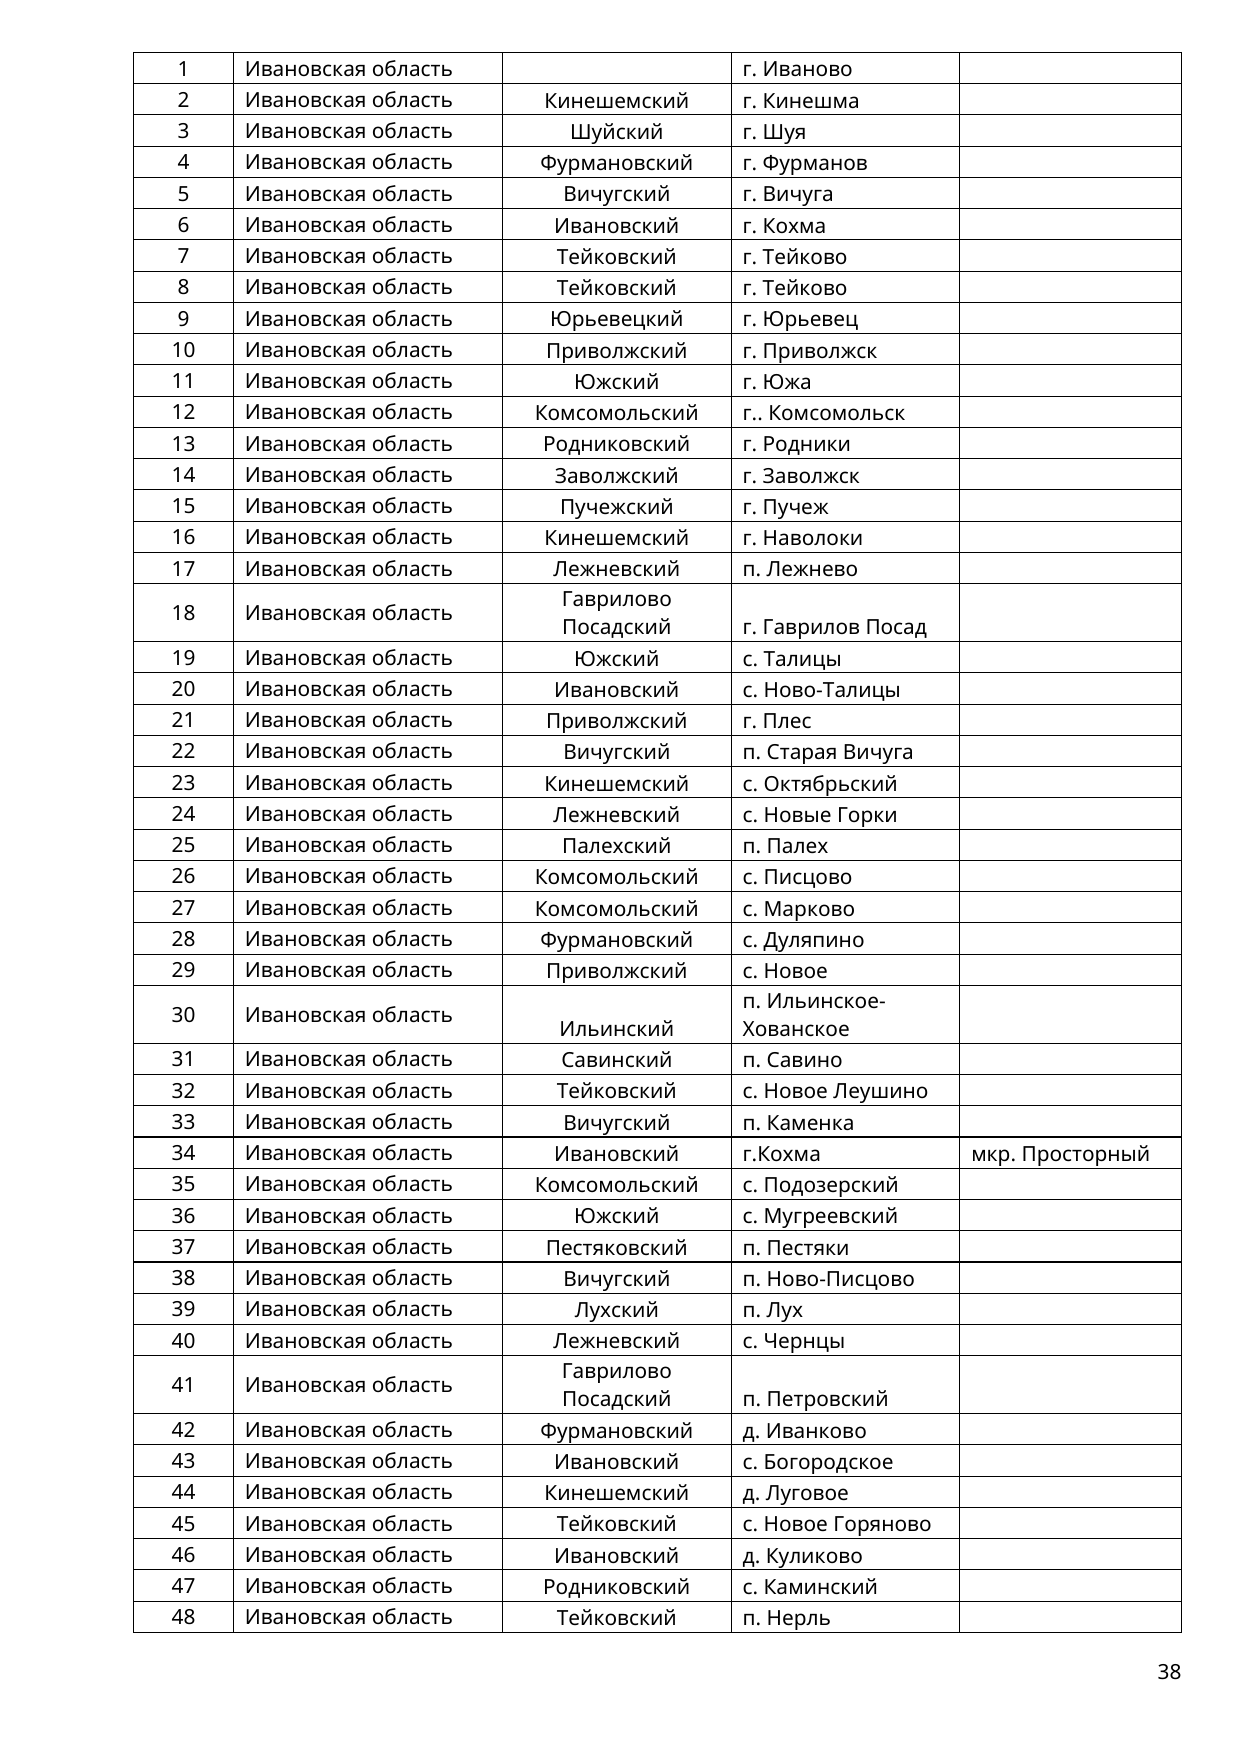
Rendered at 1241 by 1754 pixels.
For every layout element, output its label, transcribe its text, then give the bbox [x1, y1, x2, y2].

table_cell 19 [134, 642, 233, 672]
table_cell Тейковский [503, 1508, 731, 1538]
table_cell г. Фурманов [732, 147, 959, 177]
table_cell [960, 1602, 1181, 1632]
table_cell Родниковский [503, 1570, 731, 1601]
table_cell [960, 178, 1181, 208]
table_cell г. Тейково [732, 240, 959, 271]
table_cell с. Каминский [732, 1570, 959, 1601]
table_cell [960, 365, 1181, 396]
table_cell г. Наволоки [732, 522, 959, 552]
table_cell Ивановская область [234, 1294, 502, 1324]
table_cell [960, 892, 1181, 922]
table_cell [960, 240, 1181, 271]
table_cell д. Иванково [732, 1414, 959, 1444]
table_cell Ивановская область [234, 923, 502, 953]
table_cell Пестяковский [503, 1231, 731, 1261]
table_cell [960, 1044, 1181, 1074]
table_cell 10 [134, 334, 233, 364]
table_cell Тейковский [503, 1075, 731, 1105]
table_cell Ивановская область [234, 1445, 502, 1476]
table_cell 22 [134, 736, 233, 766]
table_cell Ивановская область [234, 892, 502, 922]
table_cell с. Чернцы [732, 1325, 959, 1355]
table_cell 35 [134, 1169, 233, 1199]
table_cell г. Тейково [732, 272, 959, 302]
table_cell Пучежский [503, 490, 731, 521]
table_cell 46 [134, 1539, 233, 1569]
table_cell Гаврилово Посадский [503, 1356, 731, 1413]
table_cell Ивановская область [234, 1356, 502, 1413]
table_cell 3 [134, 115, 233, 146]
table_cell Ивановская область [234, 1044, 502, 1074]
table_cell с. Писцово [732, 861, 959, 891]
table_cell с. Октябрьский [732, 767, 959, 797]
table_cell Ивановская область [234, 459, 502, 489]
table_cell Ивановская область [234, 1325, 502, 1355]
table_cell п. Лежнево [732, 553, 959, 583]
table_cell [960, 303, 1181, 333]
table_cell п. Савино [732, 1044, 959, 1074]
table_cell 39 [134, 1294, 233, 1324]
table_cell Ивановская область [234, 209, 502, 239]
table_cell г. Приволжск [732, 334, 959, 364]
table_cell с. Новое Леушино [732, 1075, 959, 1105]
table_cell Ивановская область [234, 1477, 502, 1507]
table_cell 7 [134, 240, 233, 271]
table_cell 44 [134, 1477, 233, 1507]
table_cell Ивановская область [234, 115, 502, 146]
table_cell [960, 923, 1181, 953]
table_cell 26 [134, 861, 233, 891]
table_cell г. Вичуга [732, 178, 959, 208]
table_cell Тейковский [503, 272, 731, 302]
table_cell 41 [134, 1356, 233, 1413]
table_cell Ивановская область [234, 584, 502, 641]
table_cell Вичугский [503, 1263, 731, 1293]
table_cell г. Заволжск [732, 459, 959, 489]
table_cell с. Богородское [732, 1445, 959, 1476]
table_cell [960, 1325, 1181, 1355]
table_cell Ивановская область [234, 1231, 502, 1261]
table_cell Тейковский [503, 1602, 731, 1632]
table_cell Комсомольский [503, 892, 731, 922]
table_cell Ивановская область [234, 1200, 502, 1230]
table_cell 30 [134, 986, 233, 1043]
table_cell Лухский [503, 1294, 731, 1324]
table_cell [960, 1231, 1181, 1261]
table_cell 12 [134, 397, 233, 427]
table_cell Шуйский [503, 115, 731, 146]
table_cell с. Новое [732, 955, 959, 985]
table_cell Ивановская область [234, 861, 502, 891]
table_cell Ивановская область [234, 986, 502, 1043]
table_cell Ивановская область [234, 830, 502, 860]
table_cell Ильинский [503, 986, 731, 1043]
table_cell 37 [134, 1231, 233, 1261]
table_cell 24 [134, 798, 233, 828]
table_cell [960, 830, 1181, 860]
table_cell Ивановская область [234, 428, 502, 458]
table_cell Палехский [503, 830, 731, 860]
table_cell Ивановский [503, 1445, 731, 1476]
table_cell 36 [134, 1200, 233, 1230]
table_cell 32 [134, 1075, 233, 1105]
table_cell Ивановская область [234, 240, 502, 271]
table_cell с. Новые Горки [732, 798, 959, 828]
table_cell г. Юрьевец [732, 303, 959, 333]
table_cell Ивановская область [234, 84, 502, 114]
table_cell Ивановская область [234, 955, 502, 985]
table_cell Ивановская область [234, 1602, 502, 1632]
table_cell 9 [134, 303, 233, 333]
table_cell Лежневский [503, 798, 731, 828]
table_cell [960, 459, 1181, 489]
table_cell 48 [134, 1602, 233, 1632]
table_cell г. Шуя [732, 115, 959, 146]
table_cell Комсомольский [503, 861, 731, 891]
table_cell Ивановский [503, 209, 731, 239]
table_cell Южский [503, 365, 731, 396]
table_cell Ивановская область [234, 553, 502, 583]
table_cell [503, 53, 731, 83]
table_cell Южский [503, 1200, 731, 1230]
table_cell [960, 1169, 1181, 1199]
table_cell 47 [134, 1570, 233, 1601]
table_cell г.. Комсомольск [732, 397, 959, 427]
table_cell Южский [503, 642, 731, 672]
table_cell Комсомольский [503, 1169, 731, 1199]
table_cell Фурмановский [503, 923, 731, 953]
table_cell 29 [134, 955, 233, 985]
table_cell 13 [134, 428, 233, 458]
table_cell 5 [134, 178, 233, 208]
table_cell [960, 553, 1181, 583]
table_cell [960, 84, 1181, 114]
table_cell Ивановская область [234, 490, 502, 521]
table_cell Ивановская область [234, 1508, 502, 1538]
table_cell Ивановская область [234, 178, 502, 208]
table_cell мкр. Просторный [960, 1138, 1181, 1168]
table_cell Ивановский [503, 1138, 731, 1168]
table_cell с. Дуляпино [732, 923, 959, 953]
table_cell с. Ново-Талицы [732, 673, 959, 703]
table_cell [960, 1445, 1181, 1476]
table_cell Ивановская область [234, 1570, 502, 1601]
table_cell Ивановская область [234, 798, 502, 828]
table_cell 17 [134, 553, 233, 583]
table_cell Фурмановский [503, 147, 731, 177]
table_cell 20 [134, 673, 233, 703]
table_cell [960, 1263, 1181, 1293]
table_cell Кинешемский [503, 522, 731, 552]
table_cell 34 [134, 1138, 233, 1168]
table_cell [960, 397, 1181, 427]
table_cell [960, 334, 1181, 364]
table_cell [960, 1570, 1181, 1601]
table_cell [960, 1356, 1181, 1413]
table_cell Вичугский [503, 736, 731, 766]
table_cell 23 [134, 767, 233, 797]
table_cell Родниковский [503, 428, 731, 458]
table_cell [960, 1414, 1181, 1444]
table_cell п. Старая Вичуга [732, 736, 959, 766]
table_cell 45 [134, 1508, 233, 1538]
table_cell п. Ильинское-Хованское [732, 986, 959, 1043]
table_cell п. Петровский [732, 1356, 959, 1413]
table_cell Фурмановский [503, 1414, 731, 1444]
table_cell Ивановская область [234, 1106, 502, 1136]
table_cell Кинешемский [503, 84, 731, 114]
table_cell г. Иваново [732, 53, 959, 83]
table_cell п. Ново-Писцово [732, 1263, 959, 1293]
table_cell [960, 490, 1181, 521]
table_cell с. Талицы [732, 642, 959, 672]
table_cell 1 [134, 53, 233, 83]
table_cell [960, 272, 1181, 302]
table_cell Гаврилово Посадский [503, 584, 731, 641]
table_cell 14 [134, 459, 233, 489]
table_cell 42 [134, 1414, 233, 1444]
table_cell [960, 861, 1181, 891]
table_cell 33 [134, 1106, 233, 1136]
table_cell Приволжский [503, 955, 731, 985]
table_cell Ивановская область [234, 272, 502, 302]
table_cell [960, 955, 1181, 985]
table_cell 40 [134, 1325, 233, 1355]
table_cell [960, 1106, 1181, 1136]
table_cell Ивановская область [234, 1075, 502, 1105]
table_cell 15 [134, 490, 233, 521]
table_cell 16 [134, 522, 233, 552]
table_cell г. Кинешма [732, 84, 959, 114]
table_cell 11 [134, 365, 233, 396]
table_cell п. Пестяки [732, 1231, 959, 1261]
table_cell Кинешемский [503, 767, 731, 797]
table_cell Ивановская область [234, 1263, 502, 1293]
table_cell [960, 1539, 1181, 1569]
table_cell Комсомольский [503, 397, 731, 427]
table_cell Савинский [503, 1044, 731, 1074]
table_cell п. Палех [732, 830, 959, 860]
table_cell Тейковский [503, 240, 731, 271]
table_cell Лежневский [503, 1325, 731, 1355]
table_cell Ивановская область [234, 53, 502, 83]
table_cell с. Подозерский [732, 1169, 959, 1199]
table_cell 31 [134, 1044, 233, 1074]
table_cell [960, 1200, 1181, 1230]
table_cell Кинешемский [503, 1477, 731, 1507]
table_cell Ивановская область [234, 705, 502, 735]
table_cell Ивановская область [234, 522, 502, 552]
table_cell 6 [134, 209, 233, 239]
table_cell [960, 1294, 1181, 1324]
table_cell 28 [134, 923, 233, 953]
table_cell с. Новое Горяново [732, 1508, 959, 1538]
table_cell Ивановская область [234, 642, 502, 672]
table_cell г. Гаврилов Посад [732, 584, 959, 641]
table_cell 43 [134, 1445, 233, 1476]
table_cell [960, 736, 1181, 766]
table_cell д. Луговое [732, 1477, 959, 1507]
table_cell Ивановская область [234, 1414, 502, 1444]
table_cell п. Нерль [732, 1602, 959, 1632]
table_cell Ивановская область [234, 397, 502, 427]
table_cell 27 [134, 892, 233, 922]
table_cell п. Лух [732, 1294, 959, 1324]
table_cell 21 [134, 705, 233, 735]
table_cell г. Пучеж [732, 490, 959, 521]
table_cell [960, 53, 1181, 83]
table_cell г. Кохма [732, 209, 959, 239]
table_cell г. Южа [732, 365, 959, 396]
table_cell [960, 209, 1181, 239]
table_cell [960, 522, 1181, 552]
table_cell с. Мугреевский [732, 1200, 959, 1230]
table_cell 25 [134, 830, 233, 860]
table_cell [960, 147, 1181, 177]
table_cell [960, 986, 1181, 1043]
table_cell [960, 767, 1181, 797]
table_cell Ивановская область [234, 736, 502, 766]
table_cell Приволжский [503, 334, 731, 364]
table_cell г. Родники [732, 428, 959, 458]
table_cell Ивановский [503, 1539, 731, 1569]
table_cell [960, 1477, 1181, 1507]
table_cell Ивановская область [234, 365, 502, 396]
table_cell [960, 584, 1181, 641]
table_cell Юрьевецкий [503, 303, 731, 333]
table_cell Лежневский [503, 553, 731, 583]
table_cell [960, 798, 1181, 828]
table_cell Ивановская область [234, 673, 502, 703]
table_cell 2 [134, 84, 233, 114]
table_cell [960, 428, 1181, 458]
table_cell Ивановская область [234, 767, 502, 797]
table_cell п. Каменка [732, 1106, 959, 1136]
table_cell [960, 1075, 1181, 1105]
table_cell 38 [134, 1263, 233, 1293]
table_cell 18 [134, 584, 233, 641]
table_cell [960, 673, 1181, 703]
table_cell д. Куликово [732, 1539, 959, 1569]
table_cell Ивановская область [234, 1138, 502, 1168]
table_cell Ивановская область [234, 1169, 502, 1199]
table_cell Ивановский [503, 673, 731, 703]
table_cell [960, 115, 1181, 146]
table_cell Ивановская область [234, 303, 502, 333]
table_cell Ивановская область [234, 147, 502, 177]
table_cell г.Кохма [732, 1138, 959, 1168]
table_cell [960, 642, 1181, 672]
table_cell Вичугский [503, 178, 731, 208]
table_cell 8 [134, 272, 233, 302]
table_cell [960, 705, 1181, 735]
table_cell Приволжский [503, 705, 731, 735]
table_cell Заволжский [503, 459, 731, 489]
table_cell Ивановская область [234, 1539, 502, 1569]
table_cell [960, 1508, 1181, 1538]
table_cell Вичугский [503, 1106, 731, 1136]
table_cell 4 [134, 147, 233, 177]
table_cell с. Марково [732, 892, 959, 922]
table_cell Ивановская область [234, 334, 502, 364]
table_cell г. Плес [732, 705, 959, 735]
